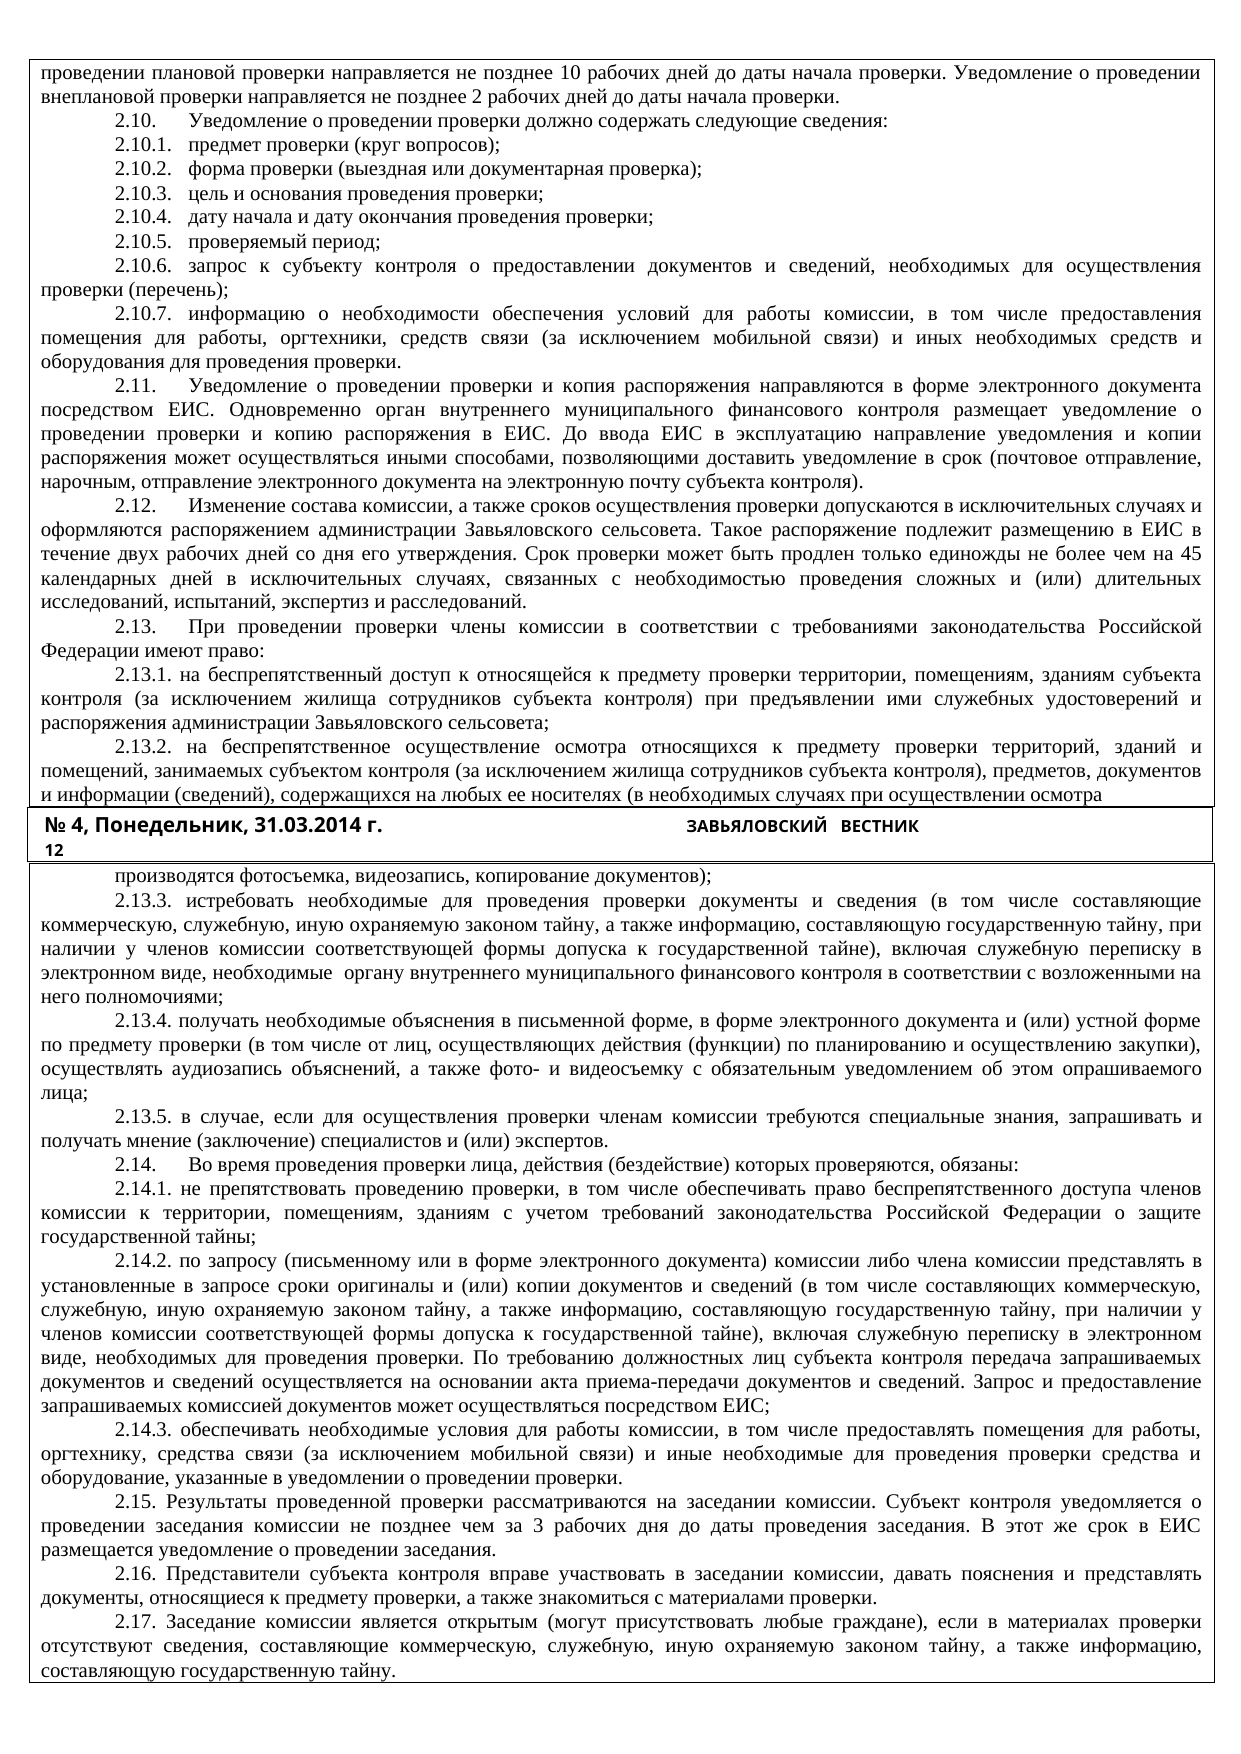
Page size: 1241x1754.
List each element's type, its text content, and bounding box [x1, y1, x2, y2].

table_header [30, 60, 1214, 806]
text № 4, Понедельник, 31.03.2014 г. ЗАВЬЯЛОВСКИЙ ВЕСТНИК 12 [28, 808, 1212, 861]
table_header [30, 864, 1214, 1682]
